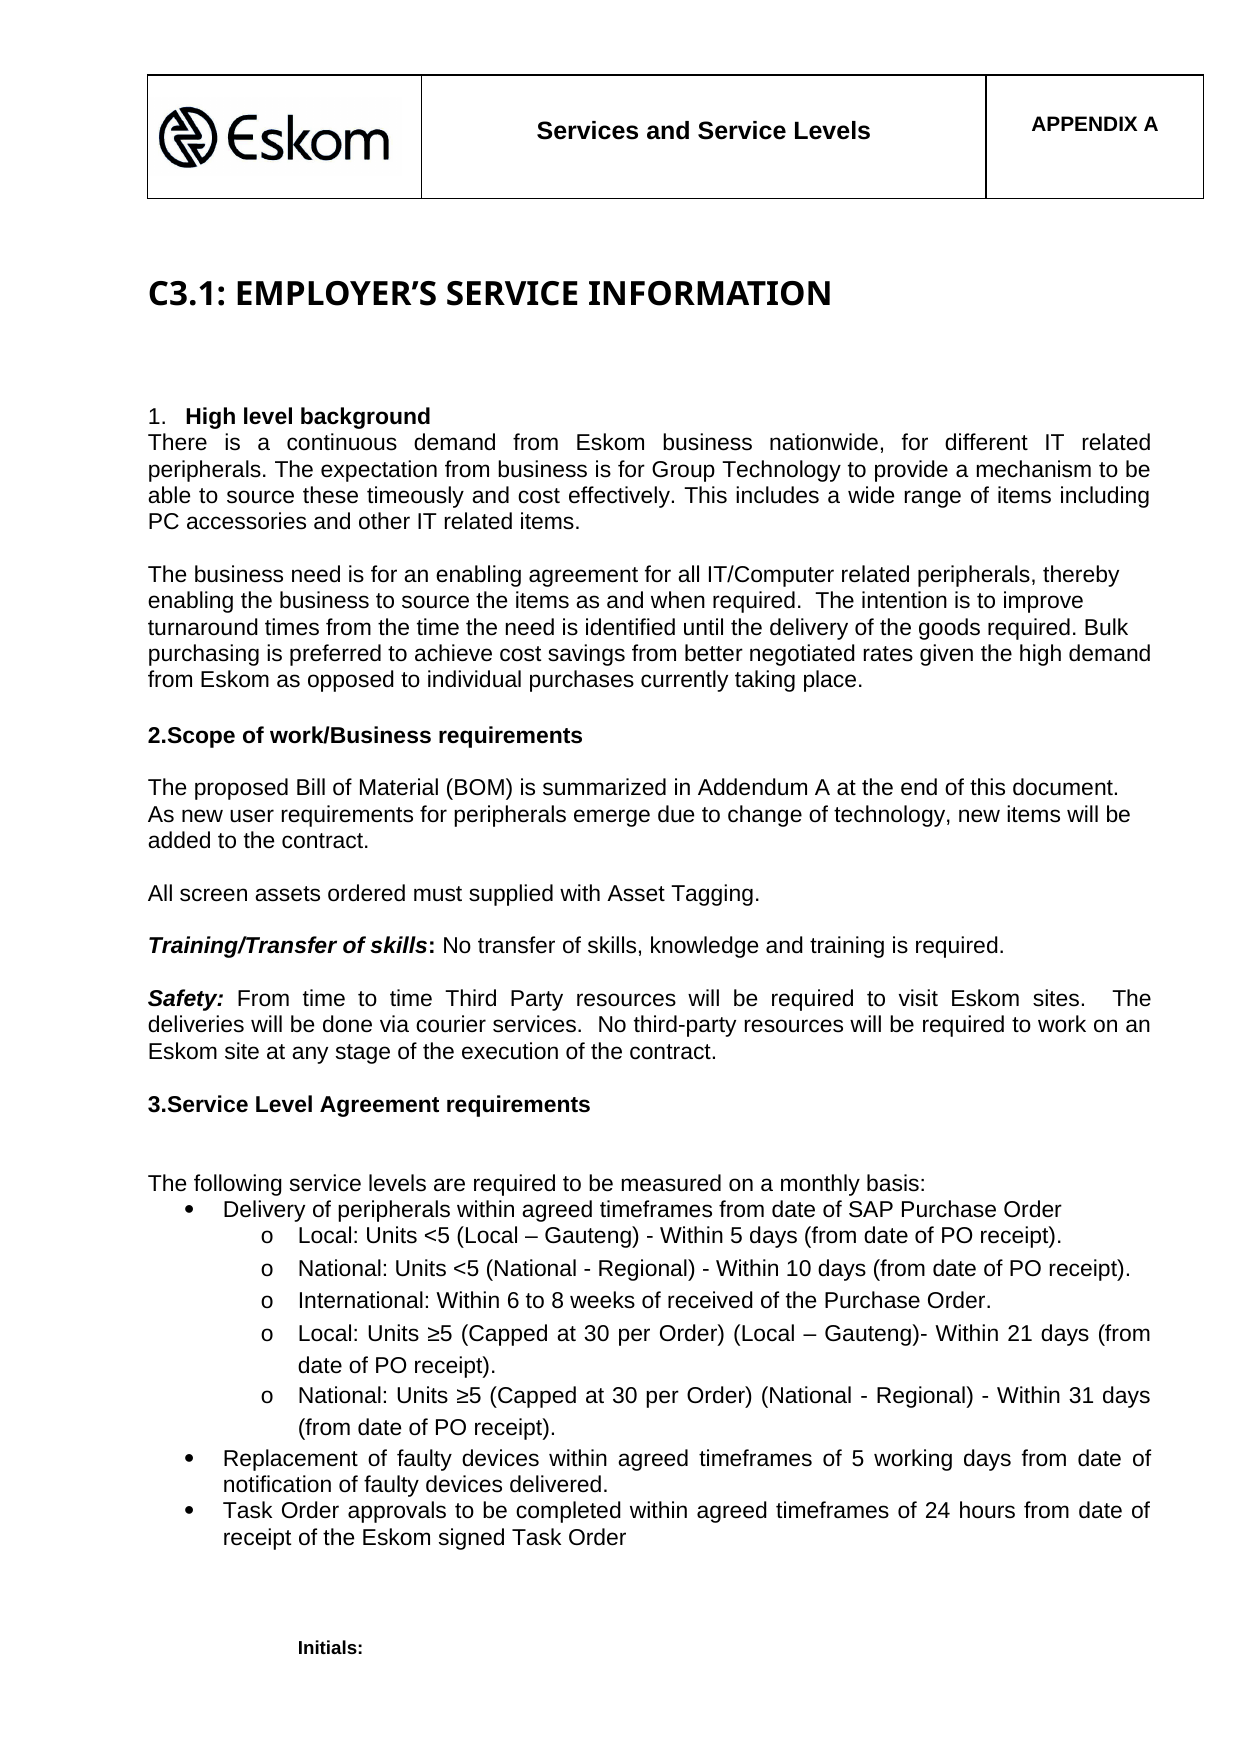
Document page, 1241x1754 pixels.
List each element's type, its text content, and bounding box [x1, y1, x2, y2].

title C3.1: Employer’s service Information [148, 270, 1152, 315]
list High level background [148, 403, 1152, 429]
list The following service levels are required to be measured on a monthly basis: [148, 1169, 1152, 1196]
list Task Order approvals to be completed within agreed timeframes of 24 hours from date of receipt of the Eskom signed Task Order [185, 1497, 1152, 1550]
list International: Within 6 to 8 weeks of received of the Purchase Order. [260, 1287, 1152, 1316]
list Replacement of faulty devices within agreed timeframes of 5 working days from date of notification of faulty devices delivered. [185, 1444, 1152, 1497]
text There is a continuous demand from Eskom business nationwide, for different IT related peripherals. The expectation from business is for Group Technology to provide a mechanism to be able to source these timeously and cost effectively. This includes a wide range of items including PC accessories and other IT related items. [148, 429, 1152, 535]
text The business need is for an enabling agreement for all IT/Computer related peripherals, thereby enabling the business to source the items as and when required. The intention is to improve turnaround times from the time the need is identified until the delivery of the goods required. Bulk purchasing is preferred to achieve cost savings from better negotiated rates given the high demand from Eskom as opposed to individual purchases currently taking place. [148, 561, 1152, 693]
list Delivery of peripherals within agreed timeframes from date of SAP Purchase Order [185, 1196, 1152, 1222]
text All screen assets ordered must supplied with Asset Tagging. [148, 880, 1152, 906]
text The proposed Bill of Material (BOM) is summarized in Addendum A at the end of this document. As new user requirements for peripherals emerge due to change of technology, new items will be added to the contract. [148, 774, 1152, 853]
text Training/Transfer of skills: No transfer of skills, knowledge and training is required. [148, 932, 1152, 959]
text 3.Service Level Agreement requirements [148, 1091, 1152, 1117]
list National: Units ≥5 (Capped at 30 per Order) (National - Regional) - Within 31 days (from date of PO receipt). [260, 1382, 1152, 1441]
list Local: Units <5 (Local – Gauteng) - Within 5 days (from date of PO receipt). [260, 1222, 1152, 1251]
text Safety: From time to time Third Party resources will be required to visit Eskom sites. The deliveries will be done via courier services. No third-party resources will be required to work on an Eskom site at any stage of the execution of the contract. [148, 985, 1152, 1064]
list National: Units <5 (National - Regional) - Within 10 days (from date of PO receipt). [260, 1255, 1152, 1283]
picture [148, 97, 403, 176]
list Local: Units ≥5 (Capped at 30 per Order) (Local – Gauteng)- Within 21 days (from date of PO receipt). [260, 1320, 1152, 1378]
text 2.Scope of work/Business requirements [148, 722, 1152, 748]
